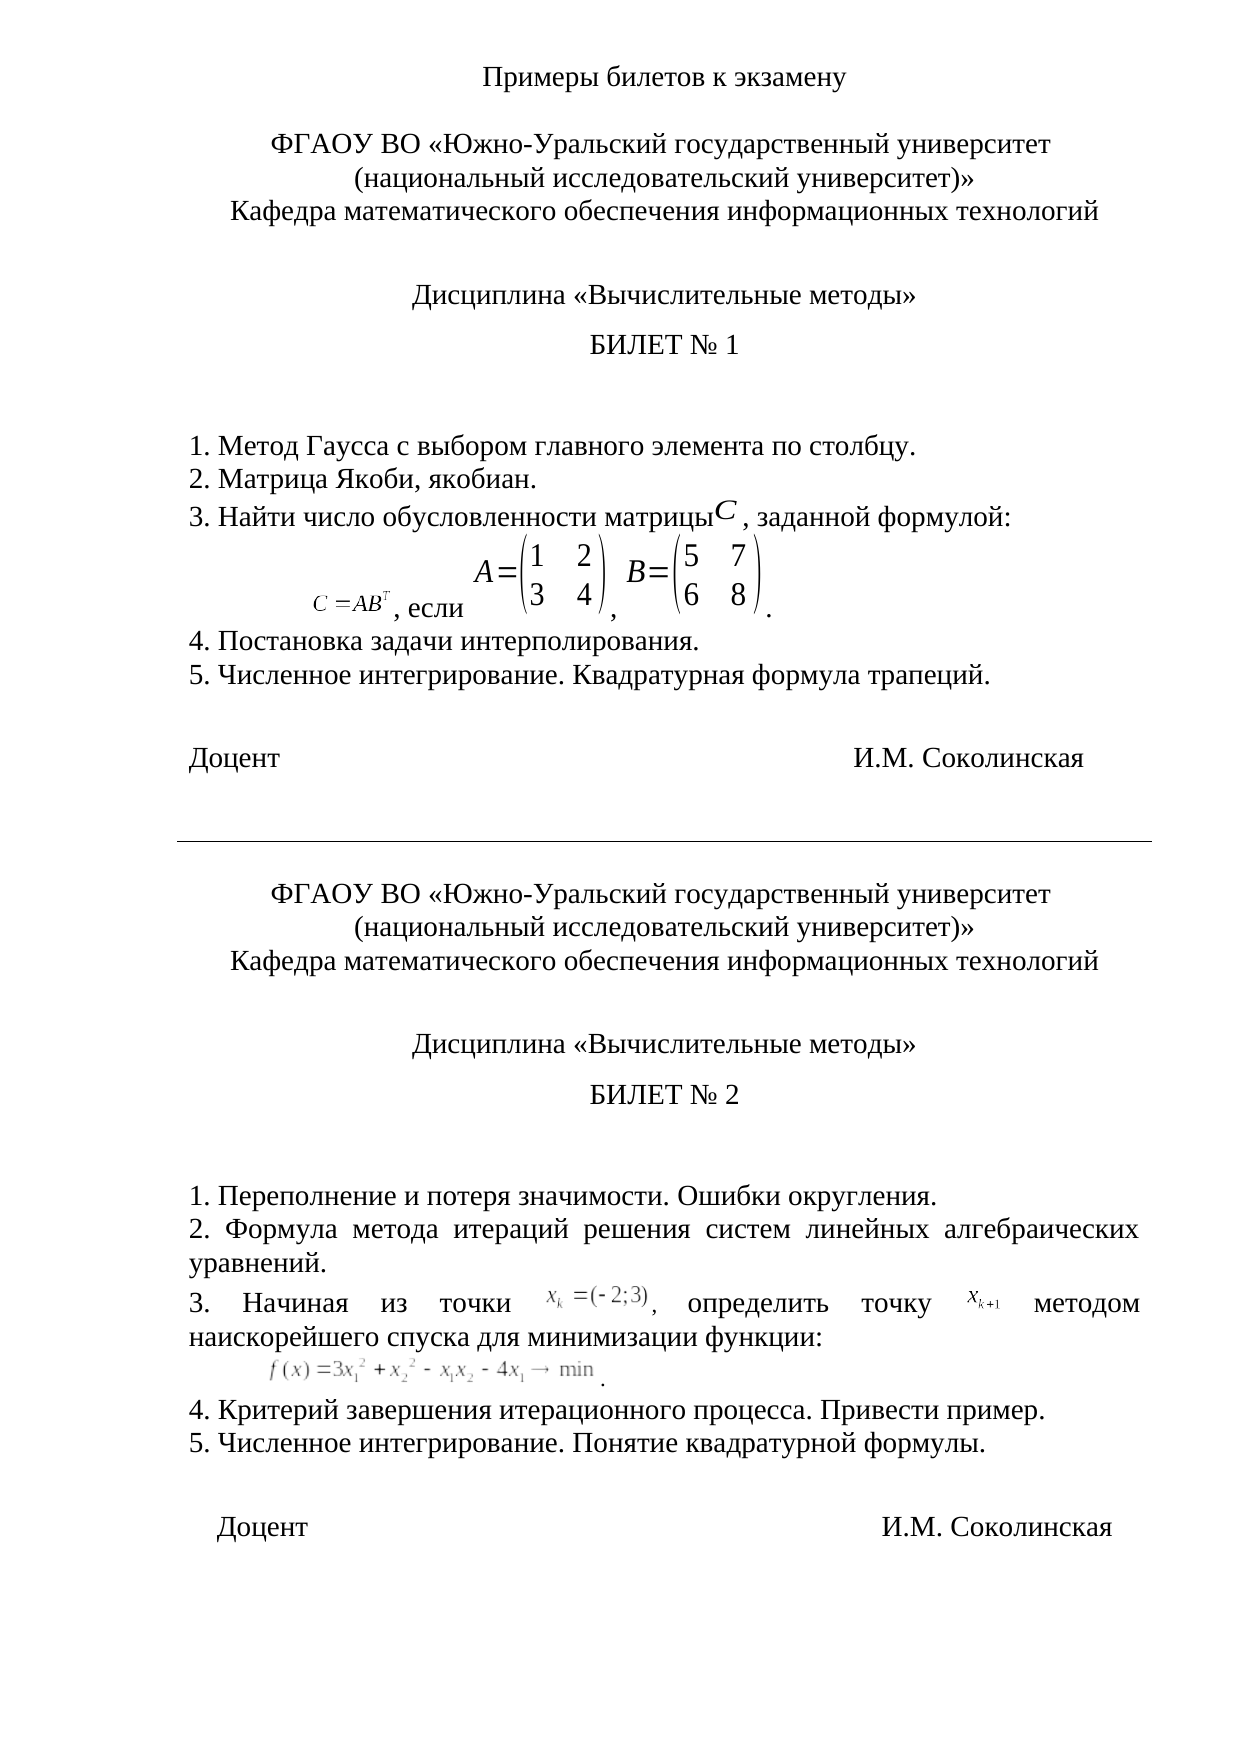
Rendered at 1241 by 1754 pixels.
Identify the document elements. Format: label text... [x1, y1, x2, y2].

table_header Примеры билетов к экзамену ФГАОУ ВО «Южно-Уральский государственный университет (национальный исследовательский университет)» Кафедра математического обеспечения информационных технологий Дисциплина «Вычислительные методы» БИЛЕТ № 1 1. Метод Гаусса с выбором главного элемента по столбцу. 2. Матрица Якоби, якобиан. 3. Найти число обусловленности матрицы, заданной формулой: , если , . 4. Постановка задачи интерполирования. 5. Численное интегрирование. Квадратурная формула трапеций. Доцент И.М. Соколинская [177, 59, 1152, 841]
table_cell ФГАОУ ВО «Южно-Уральский государственный университет (национальный исследовательский университет)» Кафедра математического обеспечения информационных технологий Дисциплина «Вычислительные методы» БИЛЕТ № 2 1. Переполнение и потеря значимости. Ошибки округления. 2. Формула метода итераций решения систем линейных алгебраических уравнений. 3. Начиная из точки , определить точку методом наискорейшего спуска для минимизации функции: . 4. Критерий завершения итерационного процесса. Привести пример. 5. Численное интегрирование. Понятие квадратурной формулы. Доцент И.М. Соколинская [177, 842, 1152, 1576]
